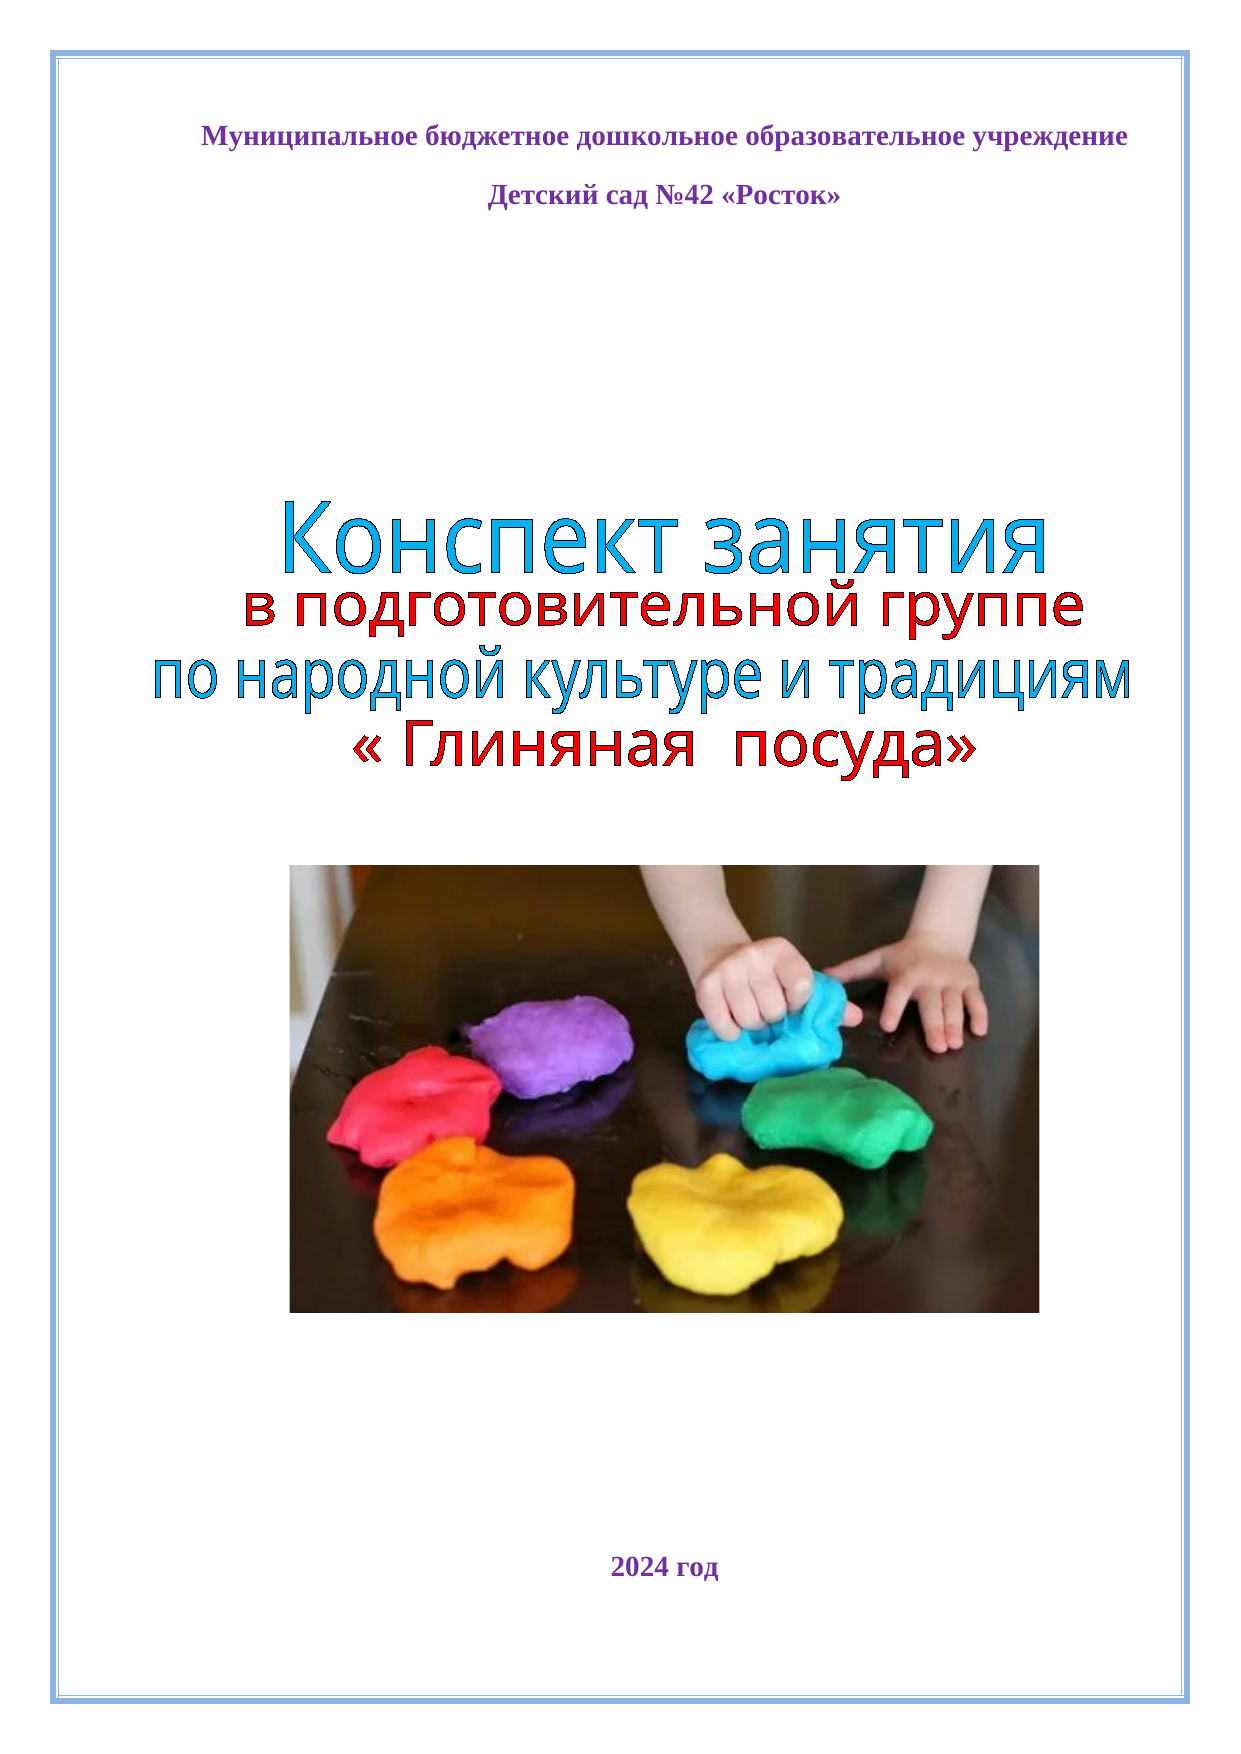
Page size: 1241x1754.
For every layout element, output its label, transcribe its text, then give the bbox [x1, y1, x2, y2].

text Детский сад №42 «Росток» [177, 177, 1152, 211]
picture [289, 865, 1040, 1313]
text 2024 год [177, 1549, 1152, 1583]
text Муниципальное бюджетное дошкольное образовательное учреждение [177, 118, 1152, 152]
